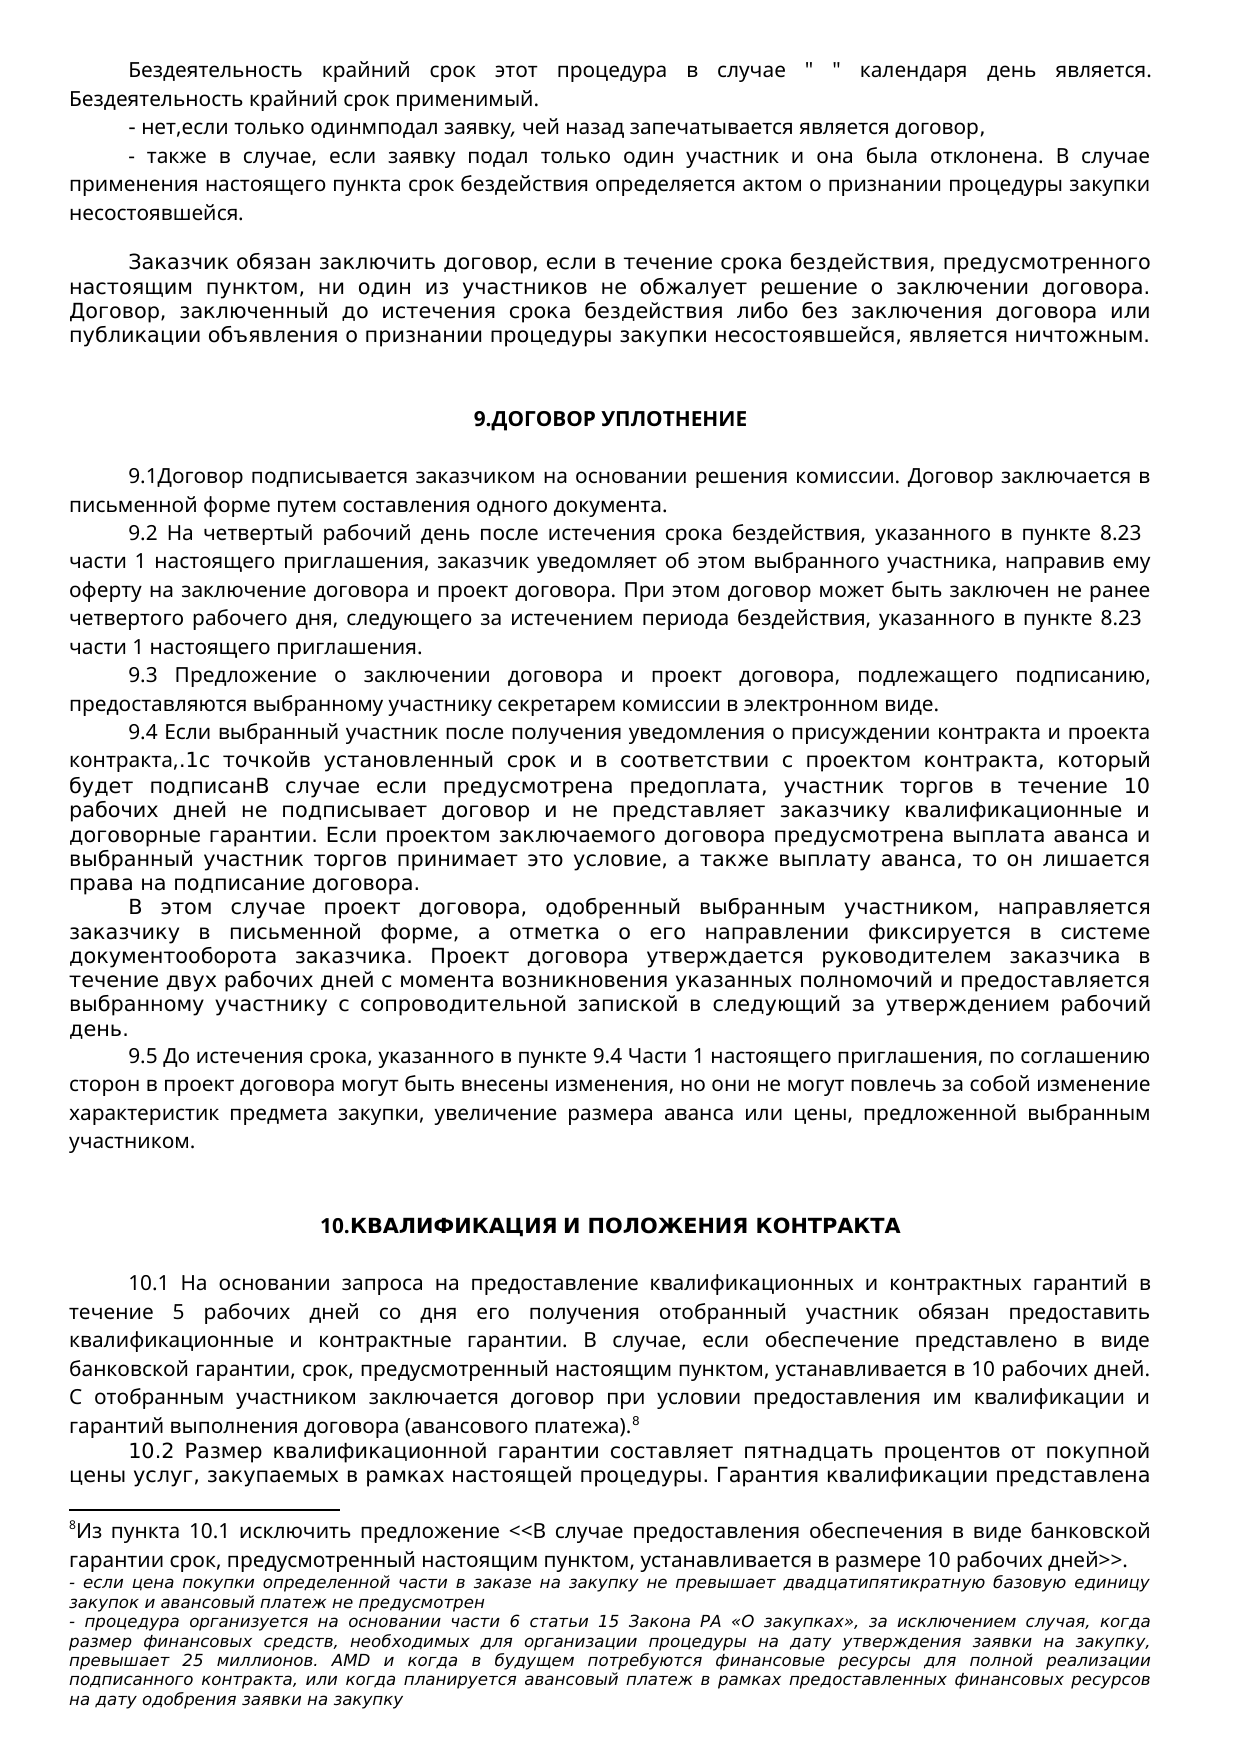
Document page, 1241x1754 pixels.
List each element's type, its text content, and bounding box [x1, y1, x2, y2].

text 10.1 На основании запроса на предоставление квалификационных и контрактных гарантий в течение 5 рабочих дней со дня его получения отобранный участник обязан предоставить квалификационные и контрактные гарантии. В случае, если обеспечение представлено в виде банковской гарантии, срок, предусмотренный настоящим пунктом, устанавливается в 10 рабочих дней. С отобранным участником заключается договор при условии предоставления им квалификации и гарантий выполнения договора (авансового платежа). [69, 1268, 1152, 1439]
text - также в случае, если заявку подал только один участник и она была отклонена. В случае применения настоящего пункта срок бездействия определяется актом о признании процедуры закупки несостоявшейся. [69, 141, 1152, 226]
text 10.КВАЛИФИКАЦИЯ И ПОЛОЖЕНИЯ КОНТРАКТА [69, 1212, 1152, 1240]
text 9.ДОГОВОР УПЛОТНЕНИЕ [69, 404, 1152, 433]
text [69, 1439, 1152, 1488]
text - нет,если только одинмподал заявку, чей назад запечатывается является договор, [69, 112, 1152, 141]
text 9.5 До истечения срока, указанного в пункте 9.4 Части 1 настоящего приглашения, по соглашению сторон в проект договора могут быть внесены изменения, но они не могут повлечь за собой изменение характеристик предмета закупки, увеличение размера аванса или цены, предложенной выбранным участником. [69, 1041, 1152, 1155]
text Бездеятельность крайний срок этот процедура в случае " " календаря день является. Бездеятельность крайний срок применимый. [69, 56, 1152, 112]
text 9.2 На четвертый рабочий день после истечения срока бездействия, указанного в пункте 8.23 ​​части 1 настоящего приглашения, заказчик уведомляет об этом выбранного участника, направив ему оферту на заключение договора и проект договора. При этом договор может быть заключен не ранее четвертого рабочего дня, следующего за истечением периода бездействия, указанного в пункте 8.23 ​​части 1 настоящего приглашения. [69, 518, 1152, 660]
text 9.3 Предложение о заключении договора и проект договора, подлежащего подписанию, предоставляются выбранному участнику секретарем комиссии в электронном виде. [69, 660, 1152, 717]
text В этом случае проект договора, одобренный выбранным участником, направляется заказчику в письменной форме, а отметка о его направлении фиксируется в системе документооборота заказчика. Проект договора утверждается руководителем заказчика в течение двух рабочих дней с момента возникновения указанных полномочий и предоставляется выбранному участнику с сопроводительной запиской в ​​следующий за утверждением рабочий день. [69, 895, 1152, 1041]
text 9.1Договор подписывается заказчиком на основании решения комиссии. Договор заключается в письменной форме путем составления одного документа. [69, 461, 1152, 518]
text 9.4 Если выбранный участник после получения уведомления о присуждении контракта и проекта контракта,․1с точкойв установленный срок и в соответствии с проектом контракта, который будет подписанВ случае если предусмотрена предоплата, участник торгов в течение 10 рабочих дней не подписывает договор и не представляет заказчику квалификационные и договорные гарантии. Если проектом заключаемого договора предусмотрена выплата аванса и выбранный участник торгов принимает это условие, а также выплату аванса, то он лишается права на подписание договора. [69, 717, 1152, 895]
text Заказчик обязан заключить договор, если в течение срока бездействия, предусмотренного настоящим пунктом, ни один из участников не обжалует решение о заключении договора. Договор, заключенный до истечения срока бездействия либо без заключения договора или публикации объявления о признании процедуры закупки несостоявшейся, является ничтожным. [69, 250, 1152, 347]
